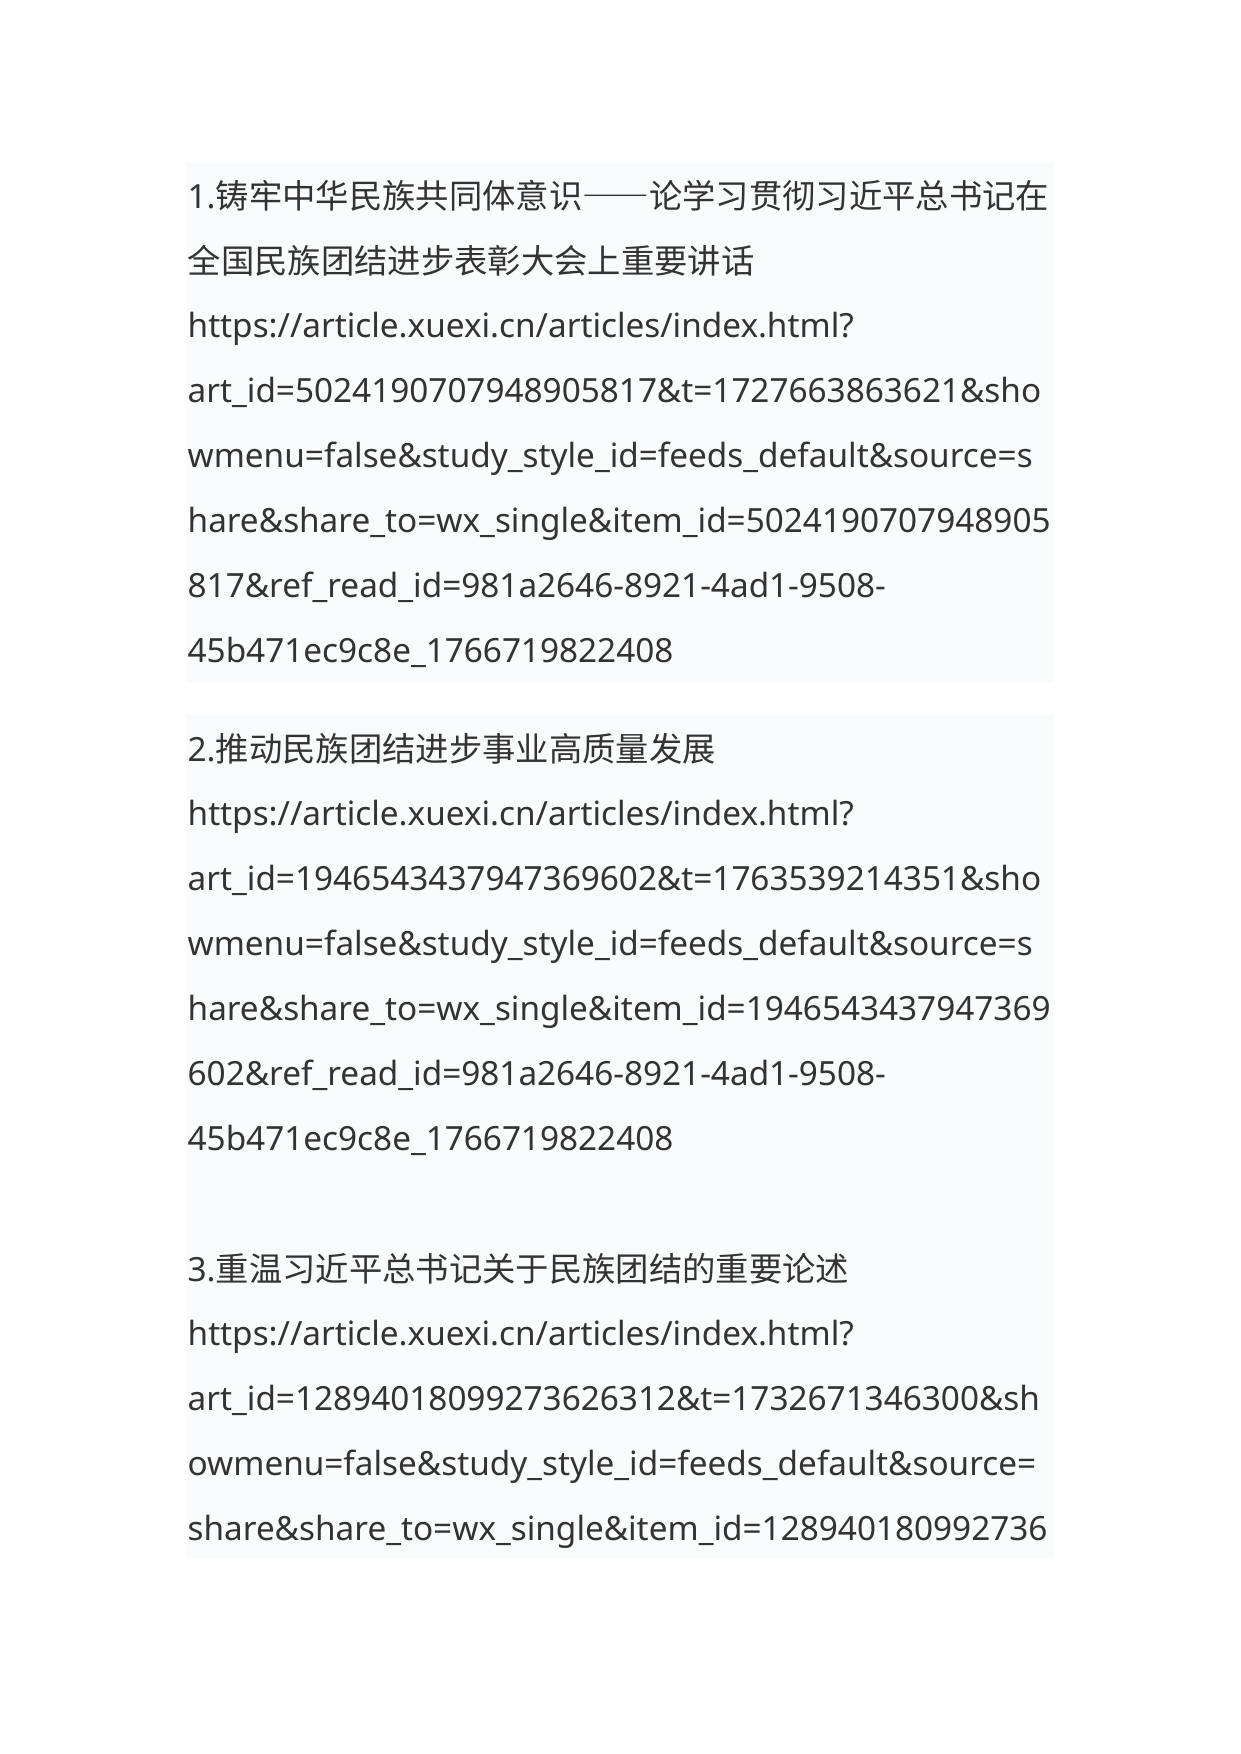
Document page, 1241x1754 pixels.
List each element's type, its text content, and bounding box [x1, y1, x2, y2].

subtitle 1.铸牢中华民族共同体意识——论学习贯彻习近平总书记在全国民族团结进步表彰大会上重要讲话 [187, 162, 1053, 292]
subtitle https://article.xuexi.cn/articles/index.html?art_id=1946543437947369602&t=1763539214351&showmenu=false&study_style_id=feeds_default&source=share&share_to=wx_single&item_id=1946543437947369602&ref_read_id=981a2646-8921-4ad1-9508-45b471ec9c8e_1766719822408 [187, 779, 1053, 1169]
subtitle 2.推动民族团结进步事业高质量发展 [187, 714, 1053, 779]
subtitle 3.重温习近平总书记关于民族团结的重要论述 [187, 1234, 1053, 1299]
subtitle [187, 1299, 1053, 1559]
subtitle https://article.xuexi.cn/articles/index.html?art_id=5024190707948905817&t=1727663863621&showmenu=false&study_style_id=feeds_default&source=share&share_to=wx_single&item_id=5024190707948905817&ref_read_id=981a2646-8921-4ad1-9508-45b471ec9c8e_1766719822408 [187, 292, 1053, 682]
